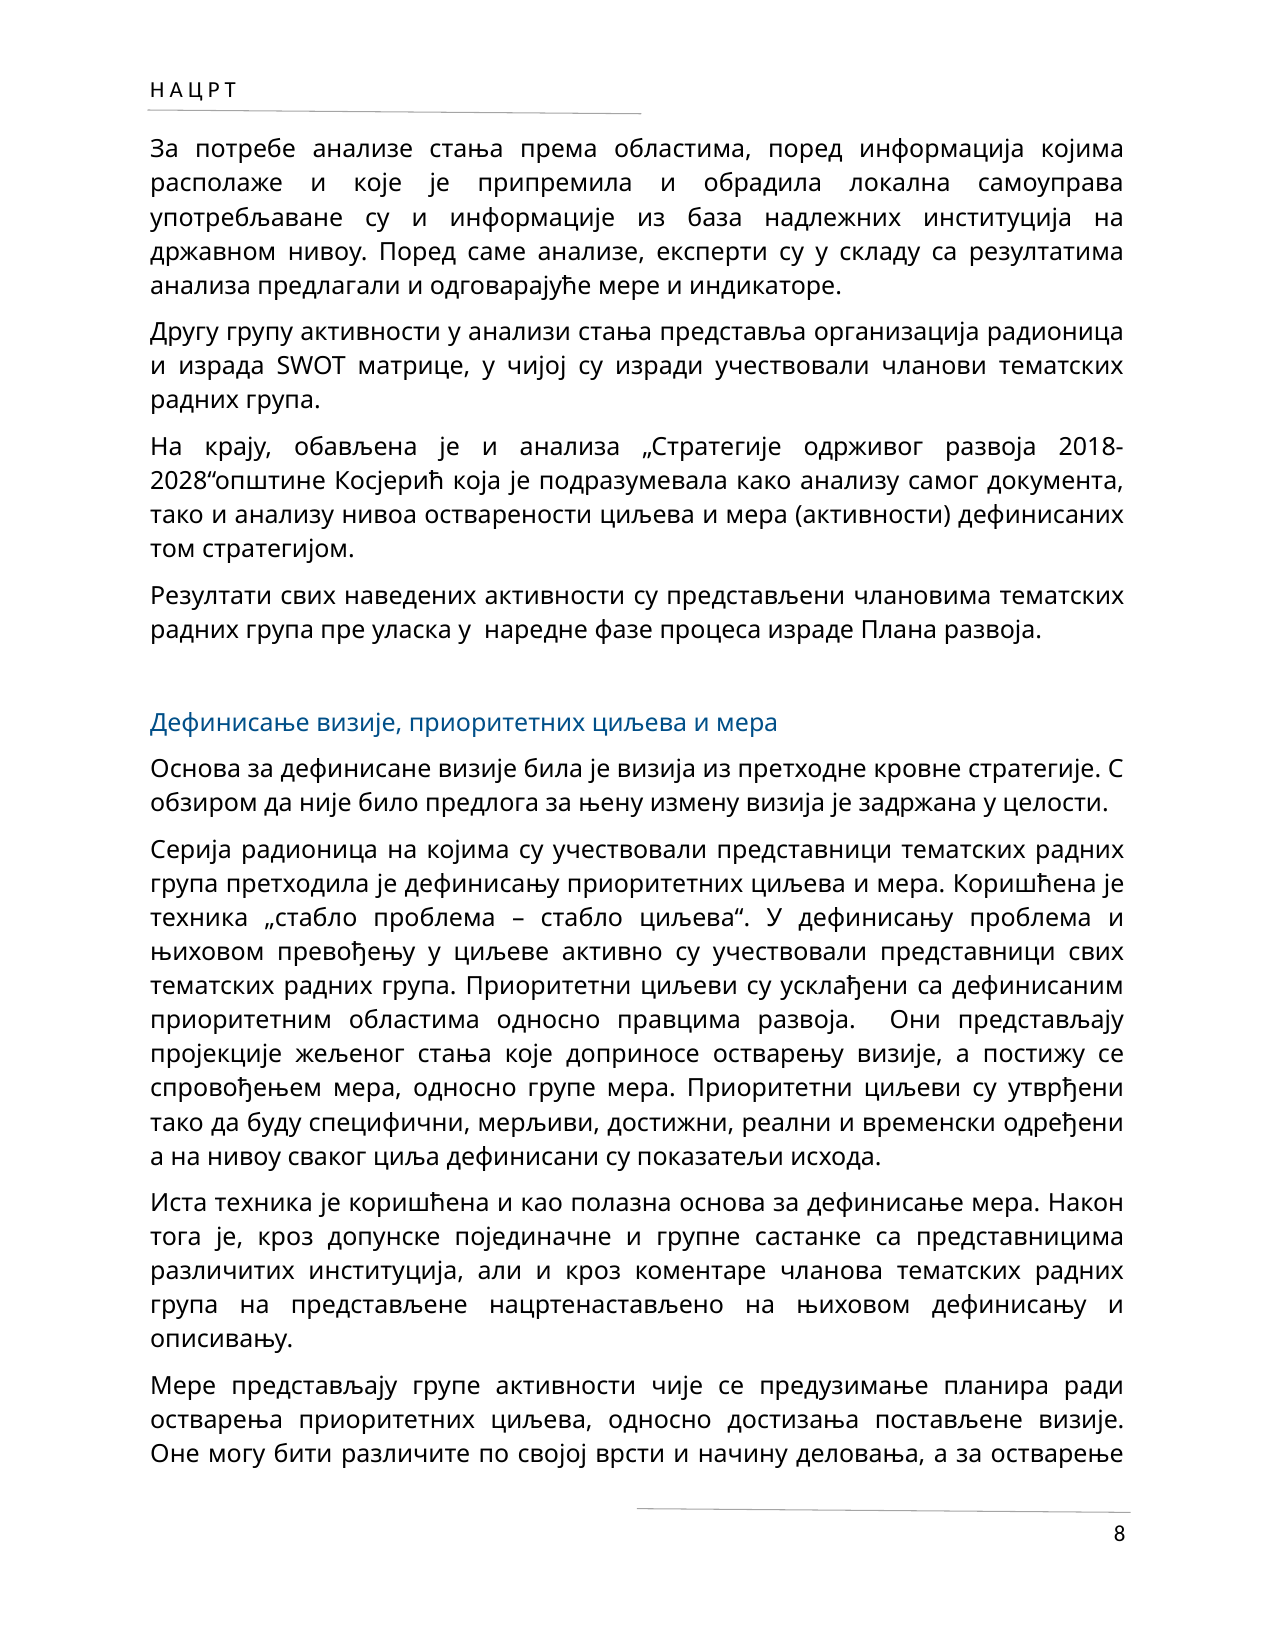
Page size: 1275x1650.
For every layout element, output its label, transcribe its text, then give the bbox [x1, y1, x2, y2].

text Серија радионица на којима су учествовали представници тематских радних група претходила је дефинисању приоритетних циљева и мера. Коришћена је техника „стабло проблема – стабло циљева“. У дефинисању проблема и њиховом превођењу у циљеве активно су учествовали представници свих тематских радних група. Приоритетни циљеви су усклађени са дефинисаним приоритетним областима односно правцима развоја. Они представљају пројекције жељеног стања које доприносе остварењу визије, а постижу се спровођењем мера, односно групе мера. Приоритетни циљеви су утврђени тако да буду специфични, мерљиви, достижни, реални и временски одређени а на нивоу сваког циља дефинисани су показатељи исхода. [150, 832, 1125, 1172]
text За потребе анализе стања према областима, поред информација којима располаже и које је припремила и обрадила локална самоуправа употребљаване су и информације из база надлежних институција на државном нивоу. Поред саме анализе, експерти су у складу са резултатима анализа предлагали и одговарајуће мере и индикаторе. [150, 131, 1125, 301]
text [150, 1368, 1125, 1470]
text Другу групу активности у анализи стања представља организација радионица и израда SWOT матрице, у чијој су изради учествовали чланови тематских радних група. [150, 314, 1125, 416]
subtitle Дефинисање визије, приоритетних циљева и мера [150, 704, 1125, 738]
text Иста техника је коришћена и као полазна основа за дефинисање мера. Након тога је, кроз допунске појединачне и групне састанке са представницима различитих институција, али и кроз коментаре чланова тематских радних група на представљене нацртенастављено на њиховом дефинисању и описивању. [150, 1185, 1125, 1355]
text На крају, обављена је и анализа „Стратегије одрживог развоја 2018-2028“општине Косјерић која је подразумевала како анализу самог документа, тако и анализу нивоа остварености циљева и мера (активности) дефинисаних том стратегијом. [150, 428, 1125, 565]
text Основа за дефинисане визије била је визија из претходне кровне стратегије. С обзиром да није било предлога за њену измену визија је задржана у целости. [150, 751, 1125, 819]
text Резултати свих наведених активности су представљени члановима тематских радних група пре уласка у наредне фазе процеса израде Плана развоја. [150, 577, 1125, 645]
